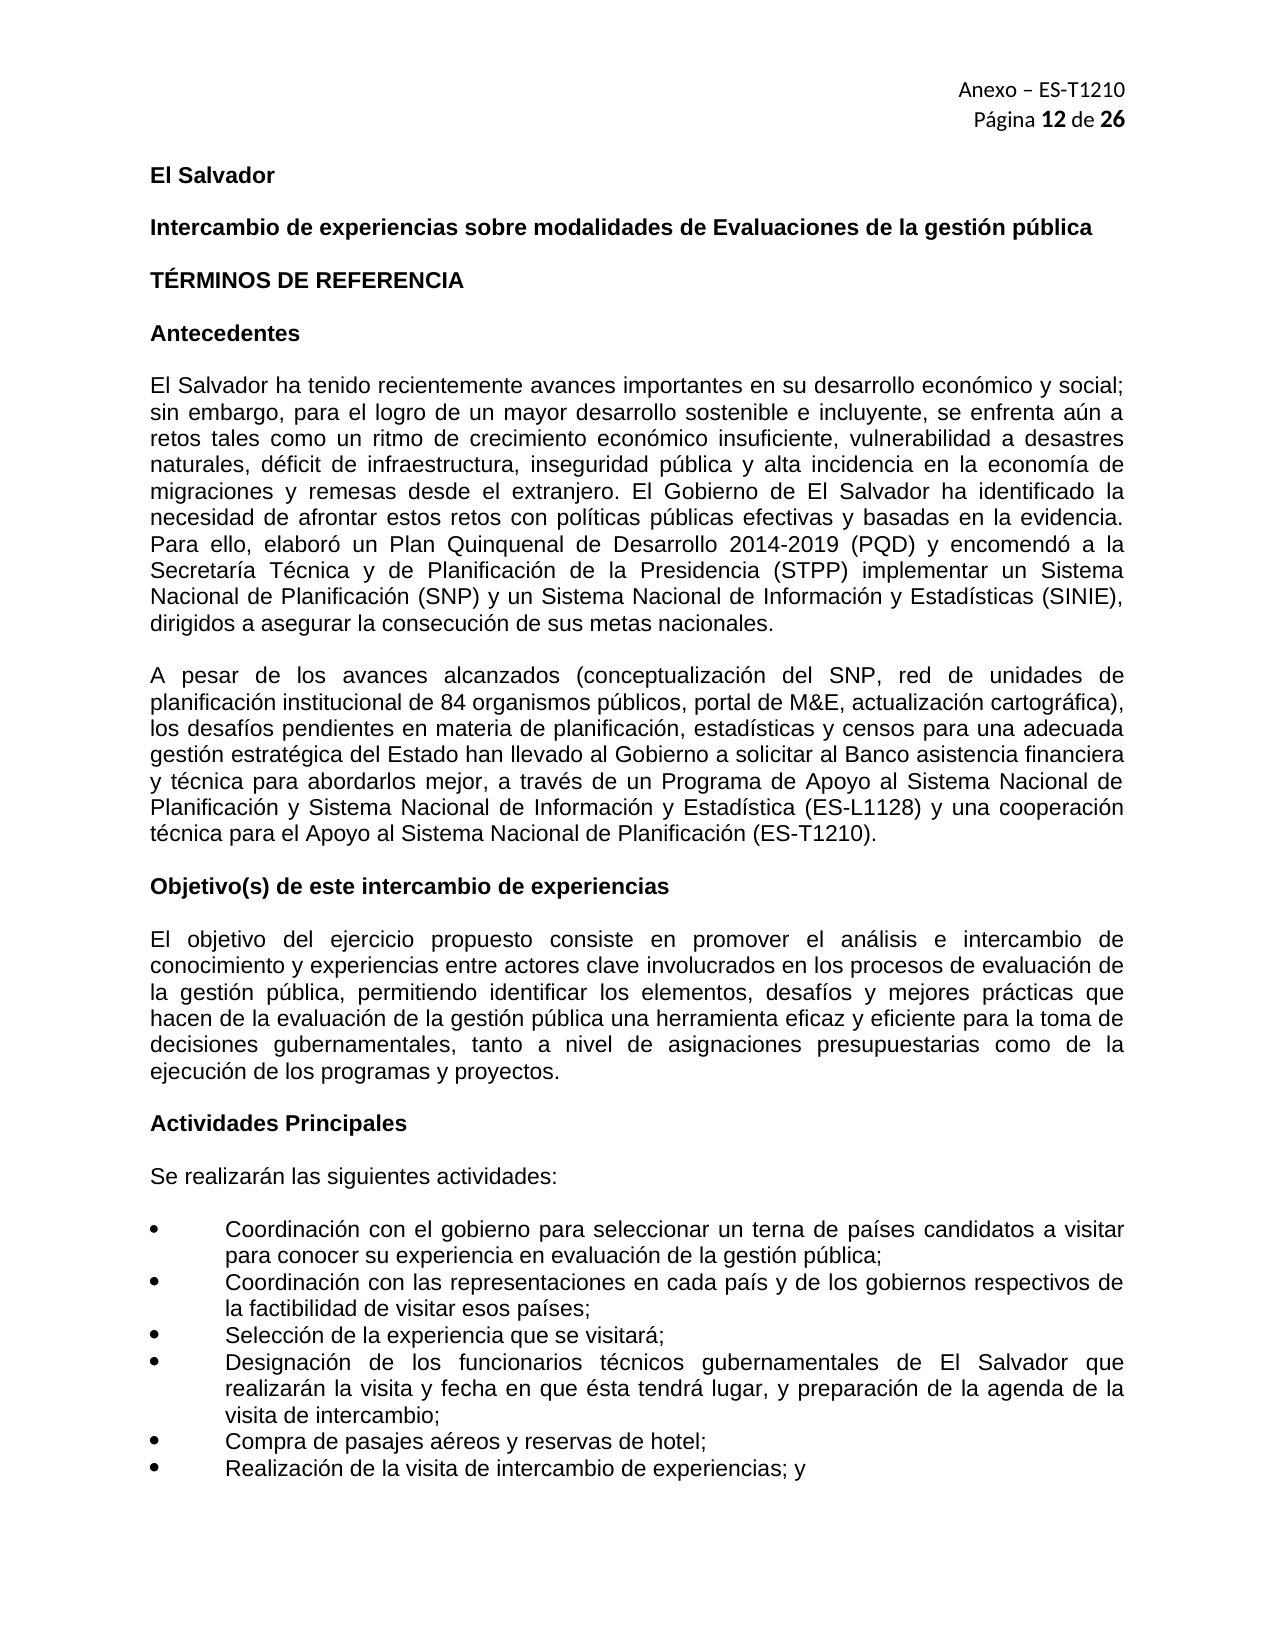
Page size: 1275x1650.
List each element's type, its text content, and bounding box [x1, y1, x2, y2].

text Antecedentes [150, 320, 1125, 346]
text Actividades Principales [150, 1110, 1125, 1137]
list Coordinación con el gobierno para seleccionar un terna de países candidatos a visitar para conocer su experiencia en evaluación de la gestión pública; [150, 1216, 1125, 1268]
list Coordinación con las representaciones en cada país y de los gobiernos respectivos de la factibilidad de visitar esos países; [150, 1268, 1125, 1322]
text A pesar de los avances alcanzados (conceptualización del SNP, red de unidades de planificación institucional de 84 organismos públicos, portal de M&E, actualización cartográfica), los desafíos pendientes en materia de planificación, estadísticas y censos para una adecuada gestión estratégica del Estado han llevado al Gobierno a solicitar al Banco asistencia financiera y técnica para abordarlos mejor, a través de un Programa de Apoyo al Sistema Nacional de Planificación y Sistema Nacional de Información y Estadística (ES-L1128) y una cooperación técnica para el Apoyo al Sistema Nacional de Planificación (ES-T1210). [150, 662, 1125, 847]
list Designación de los funcionarios técnicos gubernamentales de El Salvador que realizarán la visita y fecha en que ésta tendrá lugar, y preparación de la agenda de la visita de intercambio; [150, 1348, 1125, 1428]
text Intercambio de experiencias sobre modalidades de Evaluaciones de la gestión pública [150, 214, 1125, 241]
text Objetivo(s) de este intercambio de experiencias [150, 873, 1125, 899]
text TÉRMINOS DE REFERENCIA [150, 267, 1125, 293]
list Compra de pasajes aéreos y reservas de hotel; [150, 1428, 1125, 1455]
list Selección de la experiencia que se visitará; [150, 1322, 1125, 1348]
text El Salvador [150, 162, 1125, 188]
text El Salvador ha tenido recientemente avances importantes en su desarrollo económico y social; sin embargo, para el logro de un mayor desarrollo sostenible e incluyente, se enfrenta aún a retos tales como un ritmo de crecimiento económico insuficiente, vulnerabilidad a desastres naturales, déficit de infraestructura, inseguridad pública y alta incidencia en la economía de migraciones y remesas desde el extranjero. El Gobierno de El Salvador ha identificado la necesidad de afrontar estos retos con políticas públicas efectivas y basadas en la evidencia. Para ello, elaboró un Plan Quinquenal de Desarrollo 2014-2019 (PQD) y encomendó a la Secretaría Técnica y de Planificación de la Presidencia (STPP) implementar un Sistema Nacional de Planificación (SNP) y un Sistema Nacional de Información y Estadísticas (SINIE), dirigidos a asegurar la consecución de sus metas nacionales. [150, 372, 1125, 636]
text Se realizarán las siguientes actividades: [150, 1163, 1125, 1189]
list Realización de la visita de intercambio de experiencias; y [150, 1455, 1125, 1482]
text El objetivo del ejercicio propuesto consiste en promover el análisis e intercambio de conocimiento y experiencias entre actores clave involucrados en los procesos de evaluación de la gestión pública, permitiendo identificar los elementos, desafíos y mejores prácticas que hacen de la evaluación de la gestión pública una herramienta eficaz y eficiente para la toma de decisiones gubernamentales, tanto a nivel de asignaciones presupuestarias como de la ejecución de los programas y proyectos. [150, 926, 1125, 1084]
